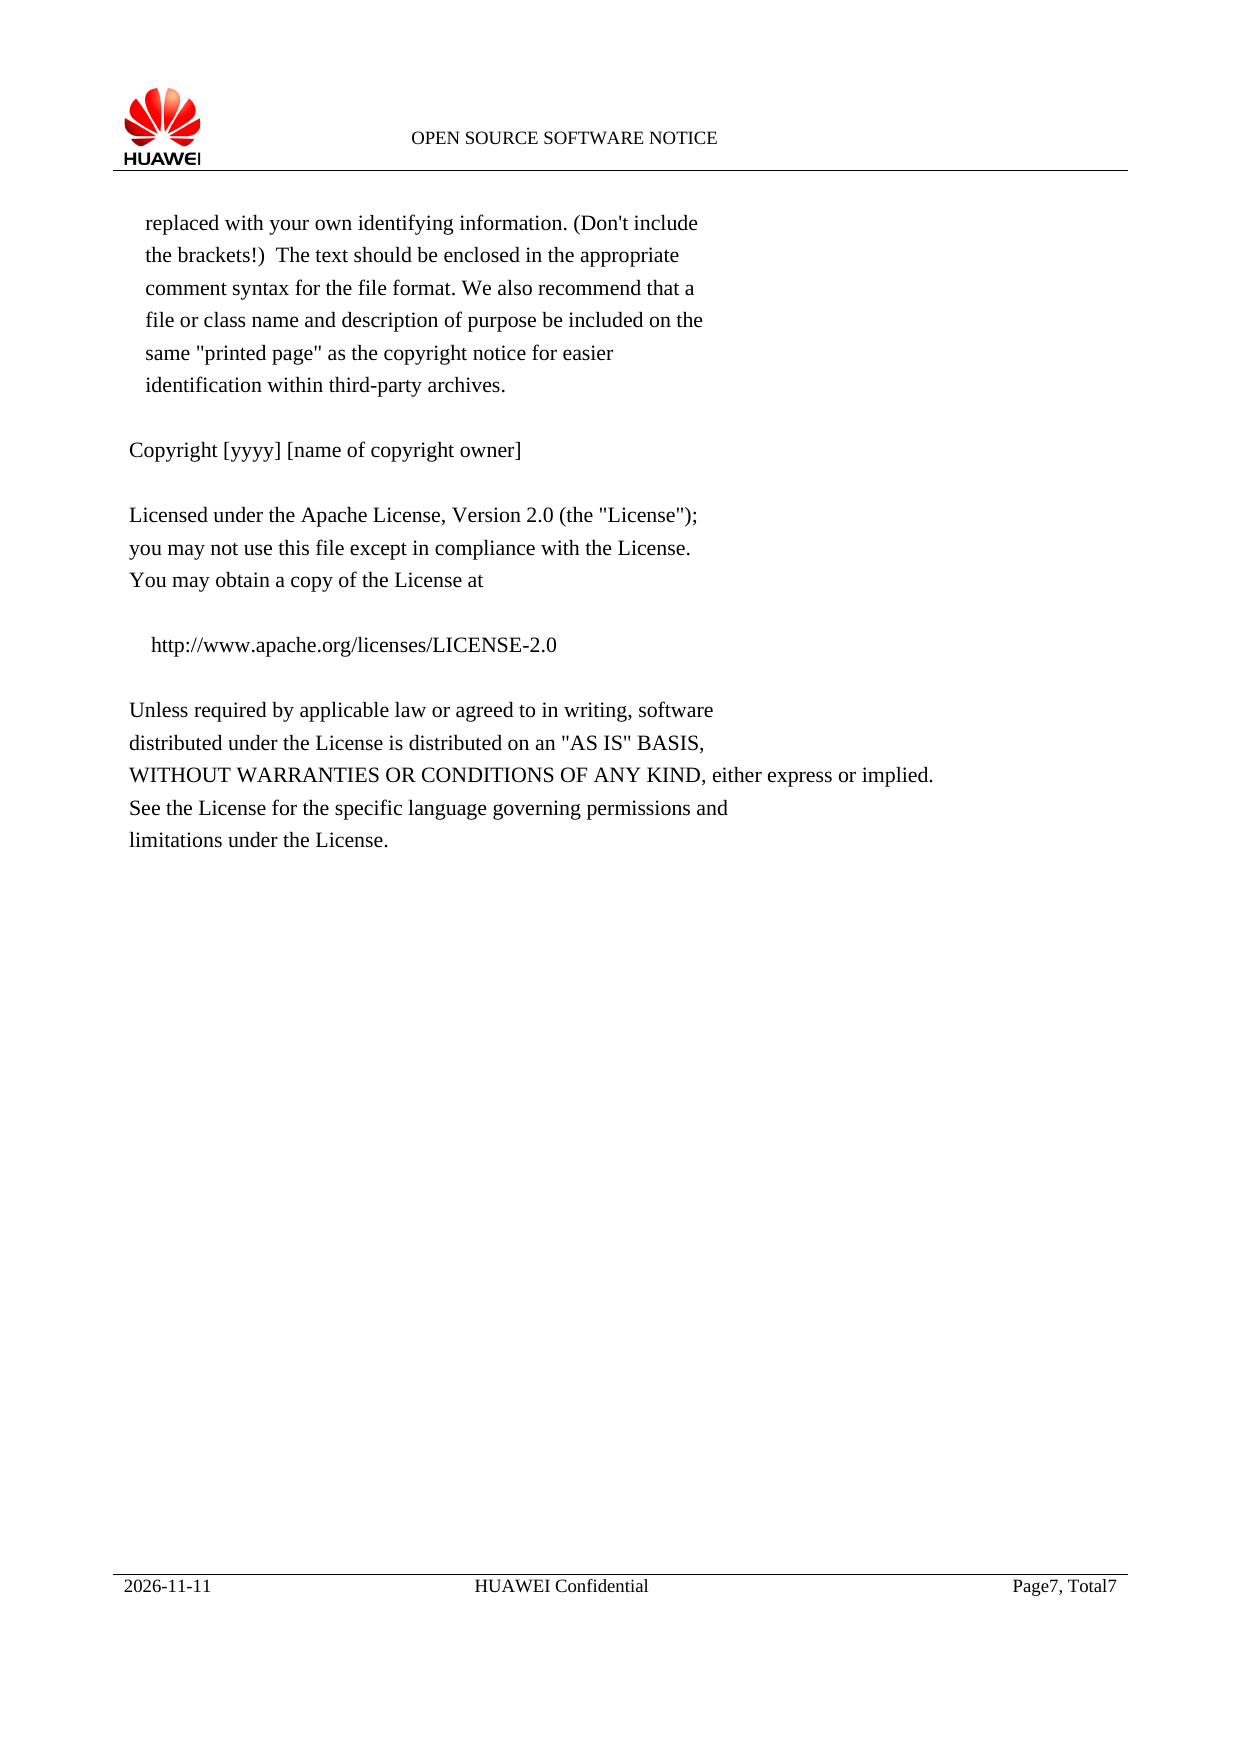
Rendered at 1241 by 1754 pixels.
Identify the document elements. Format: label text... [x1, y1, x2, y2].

picture [124, 88, 201, 165]
